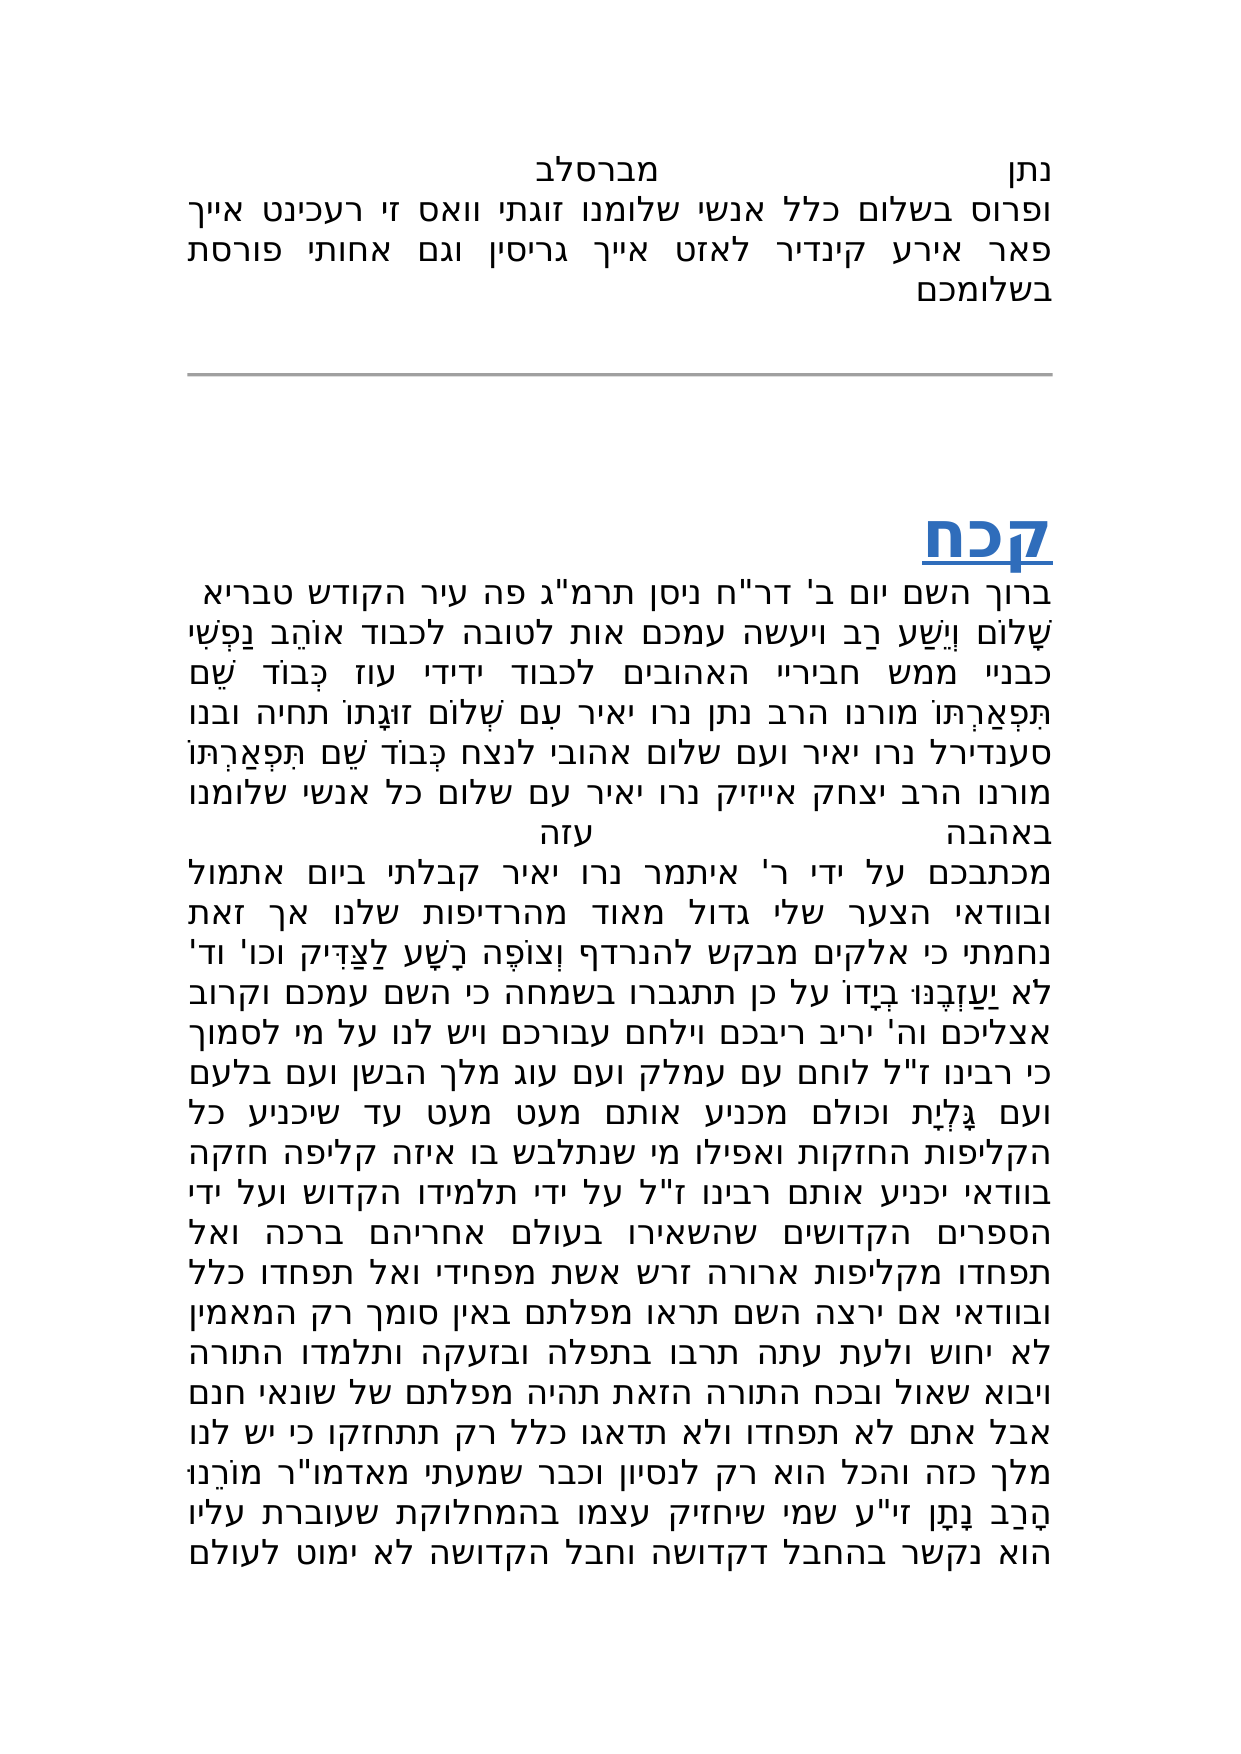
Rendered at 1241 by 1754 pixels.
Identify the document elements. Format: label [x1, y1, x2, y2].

text [187, 496, 1053, 1573]
text [187, 150, 1053, 339]
